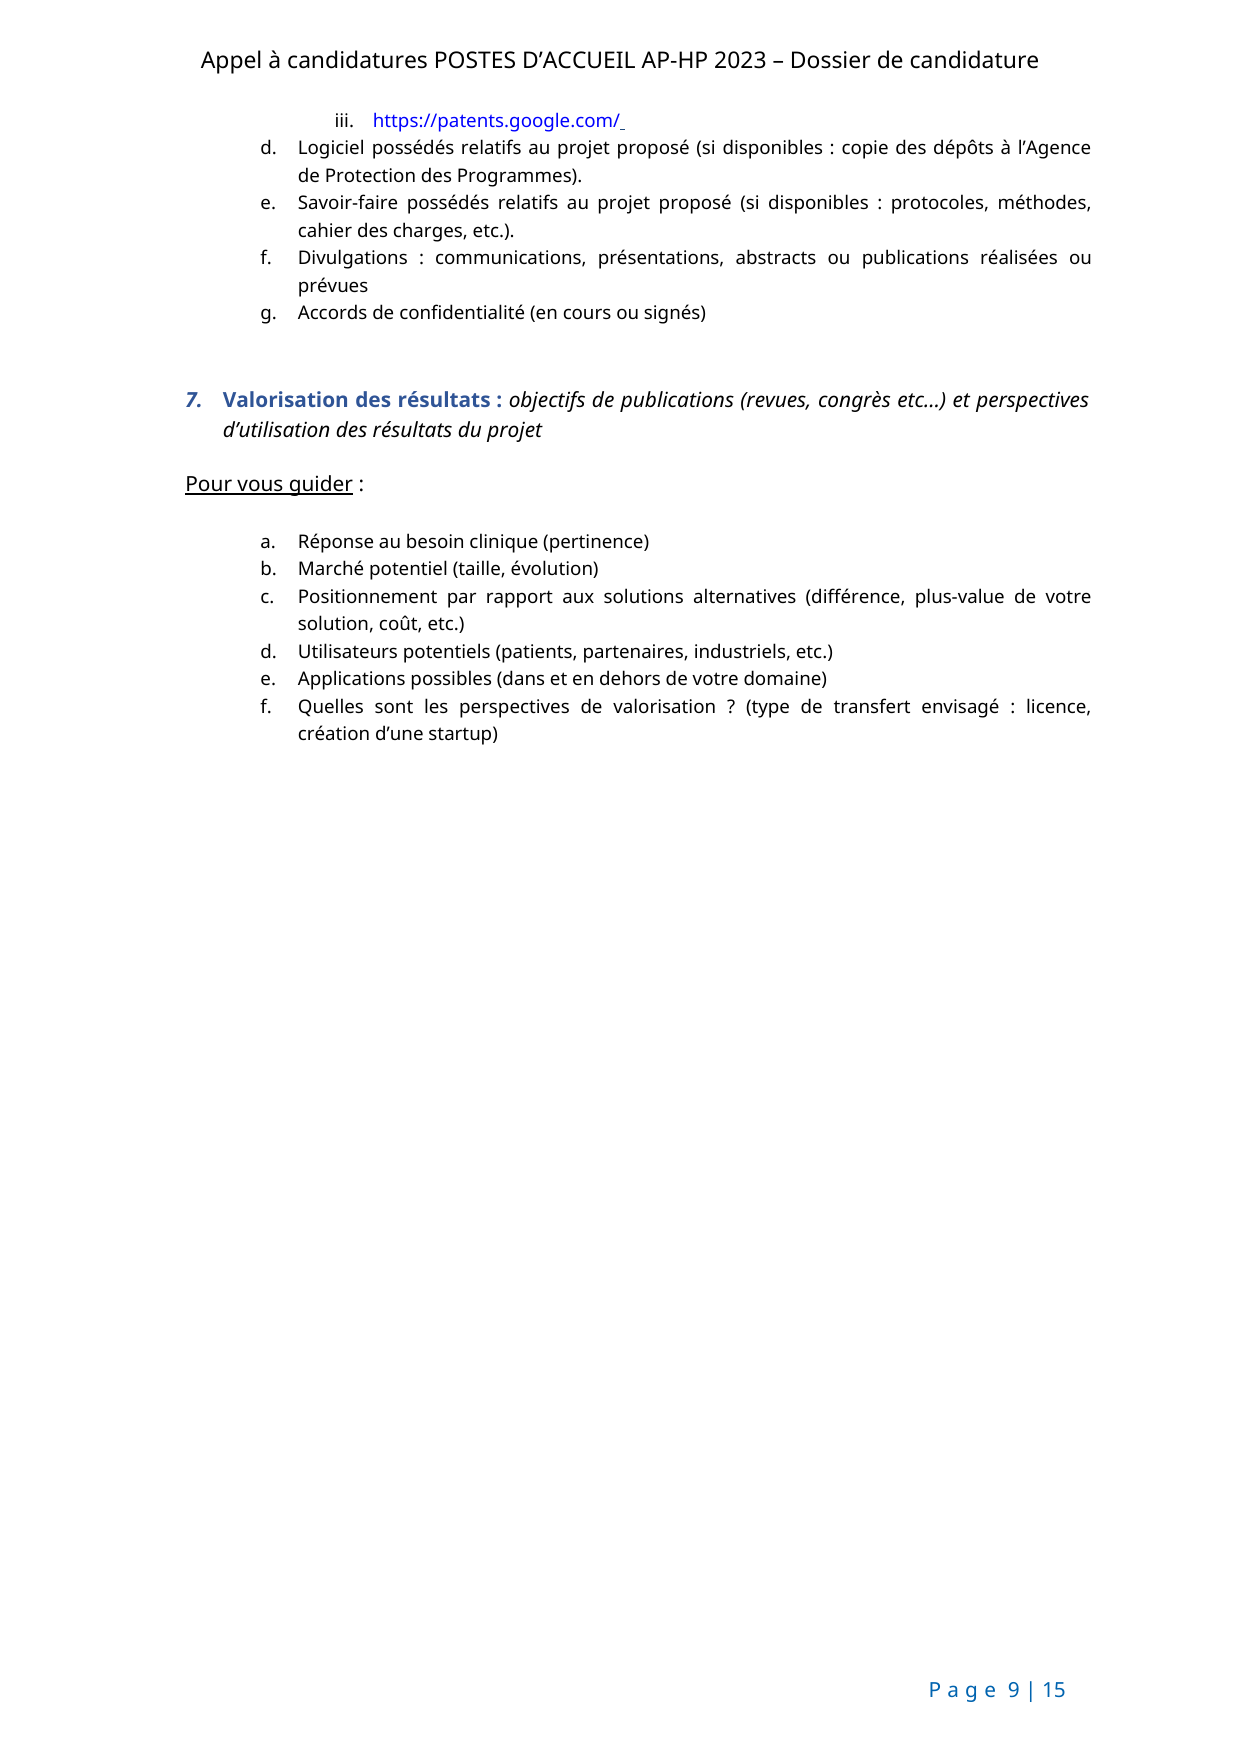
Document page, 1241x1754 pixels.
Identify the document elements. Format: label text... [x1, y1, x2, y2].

list https://patents.google.com/ [354, 107, 1093, 132]
list Positionnement par rapport aux solutions alternatives (différence, plus-value de votre solution, coût, etc.) [260, 583, 1093, 636]
list Marché potentiel (taille, évolution) [260, 556, 1093, 581]
list Divulgations : communications, présentations, abstracts ou publications réalisées ou prévues [260, 244, 1093, 297]
list Applications possibles (dans et en dehors de votre domaine) [260, 666, 1093, 691]
list Utilisateurs potentiels (patients, partenaires, industriels, etc.) [260, 638, 1093, 664]
list Logiciel possédés relatifs au projet proposé (si disponibles : copie des dépôts à l’Agence de Protection des Programmes). [260, 134, 1093, 187]
list Savoir-faire possédés relatifs au projet proposé (si disponibles : protocoles, méthodes, cahier des charges, etc.). [260, 189, 1093, 242]
list Réponse au besoin clinique (pertinence) [260, 528, 1093, 554]
text Pour vous guider : [185, 469, 1093, 498]
list Valorisation des résultats : objectifs de publications (revues, congrès etc…) et perspectives d’utilisation des résultats du projet [185, 386, 1093, 443]
list Quelles sont les perspectives de valorisation ? (type de transfert envisagé : licence, création d’une startup) [260, 693, 1093, 746]
list Accords de confidentialité (en cours ou signés) [260, 299, 1093, 325]
